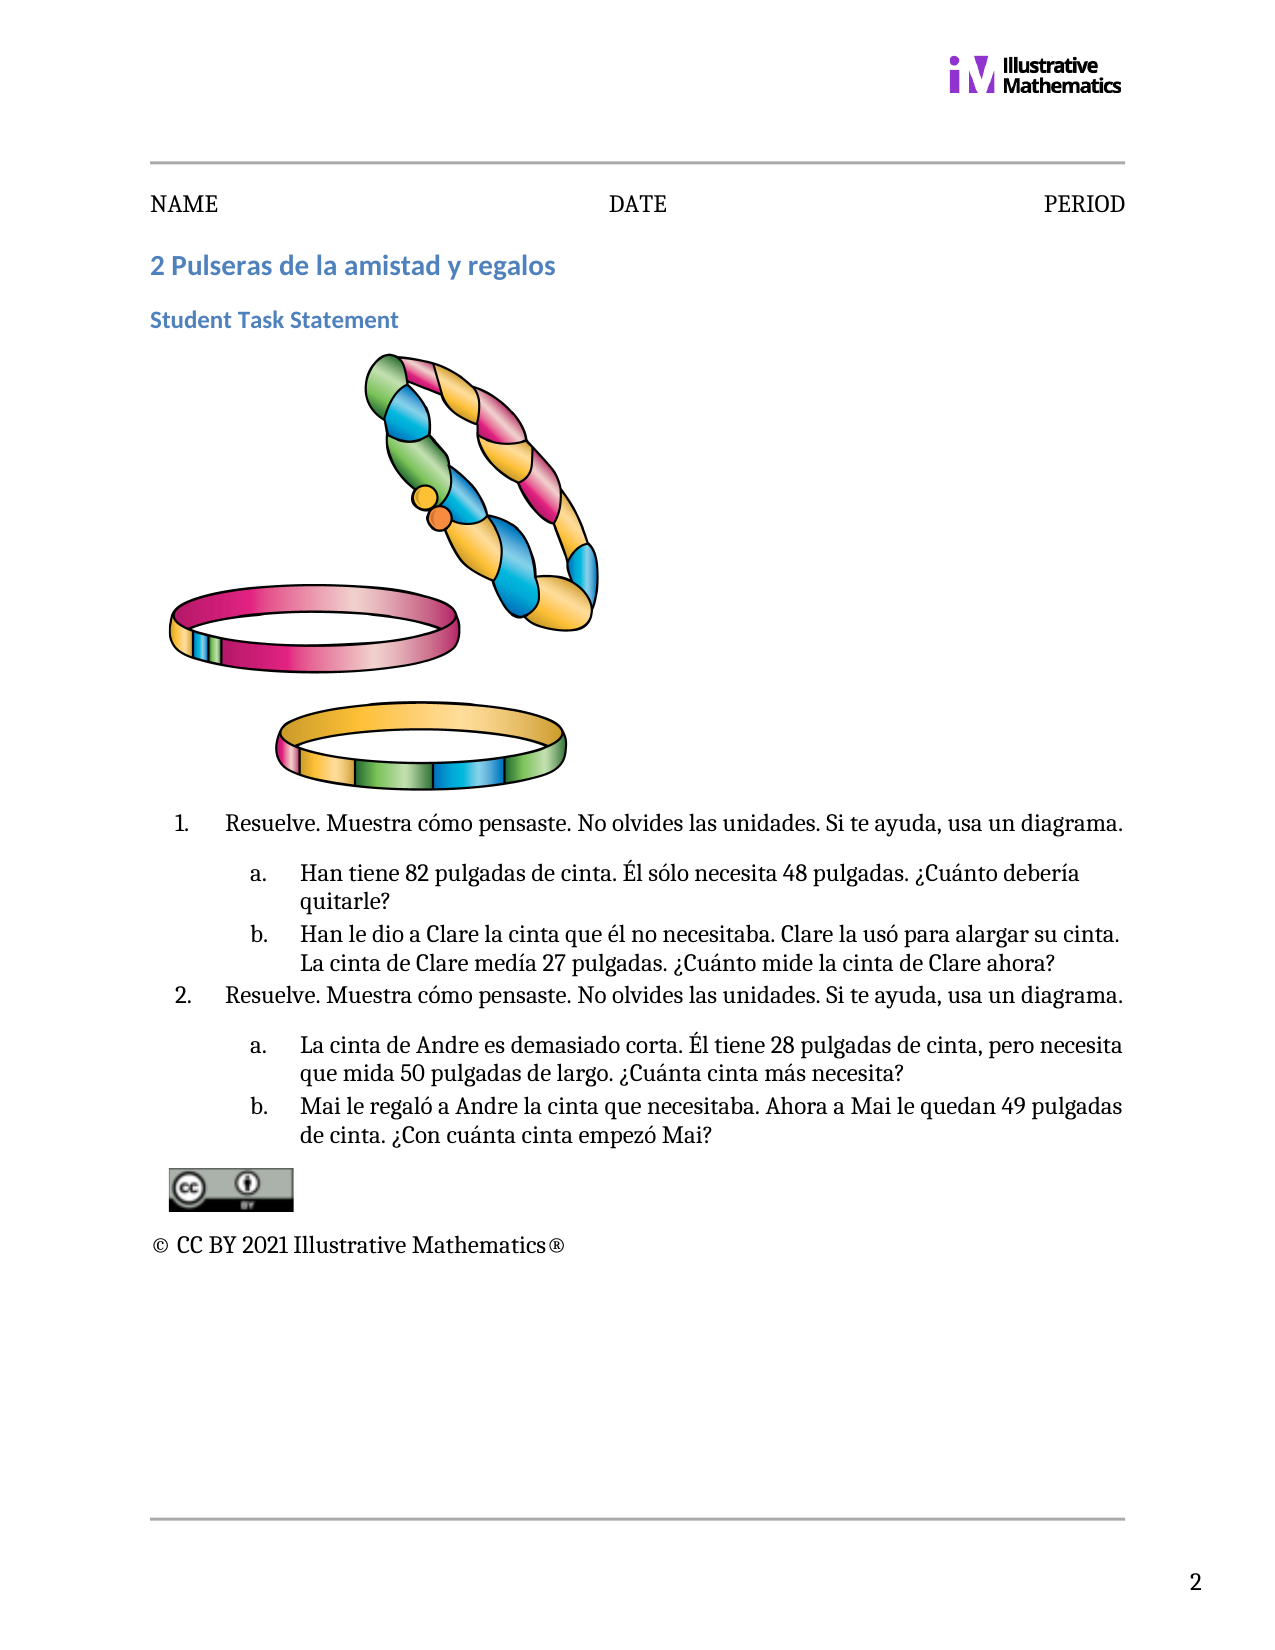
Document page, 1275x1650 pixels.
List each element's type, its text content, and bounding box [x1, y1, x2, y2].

list Resuelve. Muestra cómo pensaste. No olvides las unidades. Si te ayuda, usa un diagrama. [175, 809, 1125, 838]
subtitle Student Task Statement [150, 304, 1125, 334]
picture [949, 55, 1121, 93]
subtitle 2 Pulseras de la amistad y regalos [150, 247, 1125, 283]
list La cinta de Andre es demasiado corta. Él tiene 28 pulgadas de cinta, pero necesita que mida 50 pulgadas de largo. ¿Cuánta cinta más necesita? [250, 1031, 1125, 1088]
picture [168, 353, 599, 791]
list Resuelve. Muestra cómo pensaste. No olvides las unidades. Si te ayuda, usa un diagrama. [175, 981, 1125, 1010]
list Mai le regaló a Andre la cinta que necesitaba. Ahora a Mai le quedan 49 pulgadas de cinta. ¿Con cuánta cinta empezó Mai? [250, 1092, 1125, 1149]
text © CC BY 2021 Illustrative Mathematics® [150, 1231, 1125, 1259]
list Han tiene 82 pulgadas de cinta. Él sólo necesita 48 pulgadas. ¿Cuánto debería quitarle? [250, 858, 1125, 916]
picture [168, 1168, 294, 1212]
list Han le dio a Clare la cinta que él no necesitaba. Clare la usó para alargar su cinta. La cinta de Clare medía 27 pulgadas. ¿Cuánto mide la cinta de Clare ahora? [250, 920, 1125, 977]
